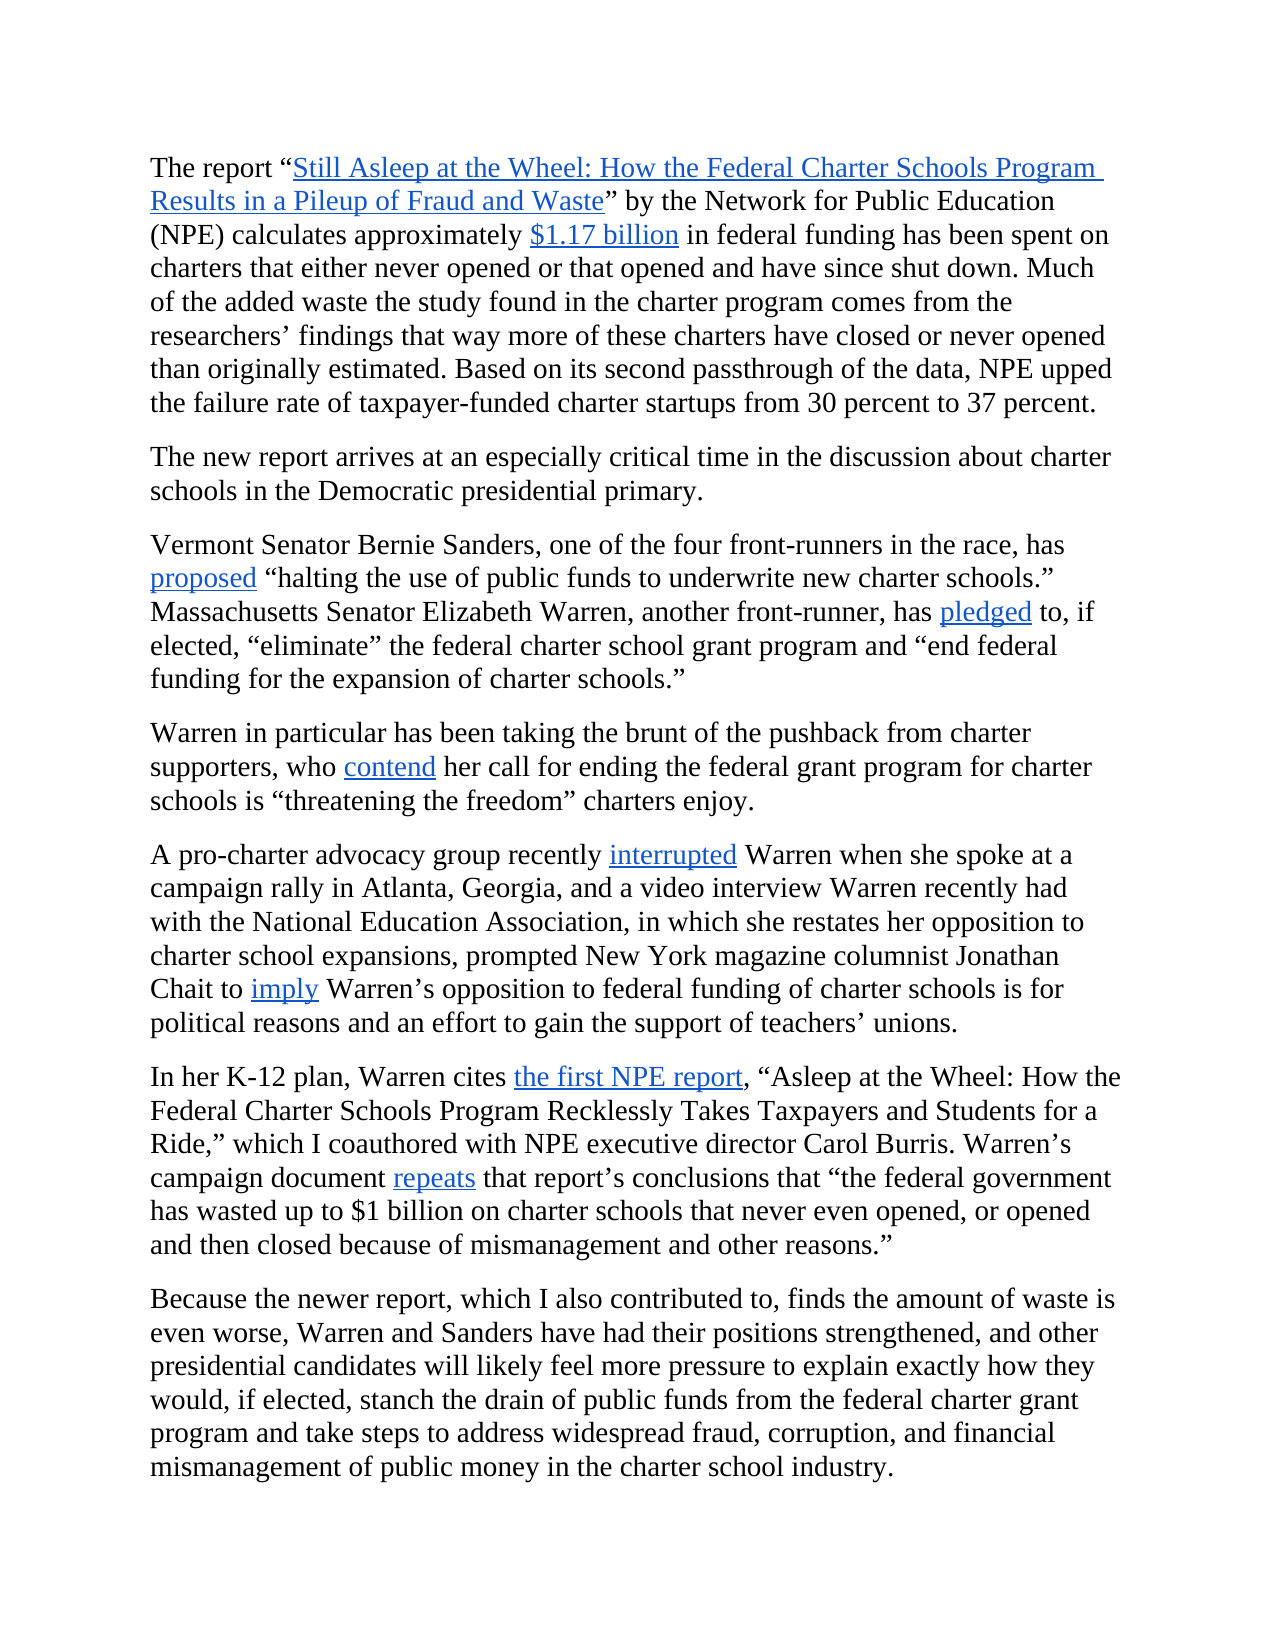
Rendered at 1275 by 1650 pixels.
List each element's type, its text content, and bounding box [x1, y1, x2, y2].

text Vermont Senator Bernie Sanders, one of the four front-runners in the race, has proposed “halting the use of public funds to underwrite new charter schools.” Massachusetts Senator Elizabeth Warren, another front-runner, has pledged to, if elected, “eliminate” the federal charter school grant program and “end federal funding for the expansion of charter schools.” [150, 527, 1125, 695]
text In her K-12 plan, Warren cites the first NPE report, “Asleep at the Wheel: How the Federal Charter Schools Program Recklessly Takes Taxpayers and Students for a Ride,” which I coauthored with NPE executive director Carol Burris. Warren’s campaign document repeats that report’s conclusions that “the federal government has wasted up to $1 billion on charter schools that never even opened, or opened and then closed because of mismanagement and other reasons.” [150, 1059, 1125, 1260]
text The report “Still Asleep at the Wheel: How the Federal Charter Schools Program Results in a Pileup of Fraud and Waste” by the Network for Public Education (NPE) calculates approximately $1.17 billion in federal funding has been spent on charters that either never opened or that opened and have since shut down. Much of the added waste the study found in the charter program comes from the researchers’ findings that way more of these charters have closed or never opened than originally estimated. Based on its second passthrough of the data, NPE upped the failure rate of taxpayer-funded charter startups from 30 percent to 37 percent. [150, 150, 1125, 418]
text Because the newer report, which I also contributed to, finds the amount of waste is even worse, Warren and Sanders have had their positions strengthened, and other presidential candidates will likely feel more pressure to explain exactly how they would, if elected, stanch the drain of public funds from the federal charter grant program and take steps to address widespread fraud, corruption, and financial mismanagement of public money in the charter school industry. [150, 1281, 1125, 1482]
text A pro-charter advocacy group recently interrupted Warren when she spoke at a campaign rally in Atlanta, Georgia, and a video interview Warren recently had with the National Education Association, in which she restates her opposition to charter school expansions, prompted New York magazine columnist Jonathan Chait to imply Warren’s opposition to federal funding of charter schools is for political reasons and an effort to gain the support of teachers’ unions. [150, 837, 1125, 1038]
text The new report arrives at an especially critical time in the discussion about charter schools in the Democratic presidential primary. [150, 439, 1125, 506]
text Warren in particular has been taking the brunt of the pushback from charter supporters, who contend her call for ending the federal grant program for charter schools is “threatening the freedom” charters enjoy. [150, 716, 1125, 816]
